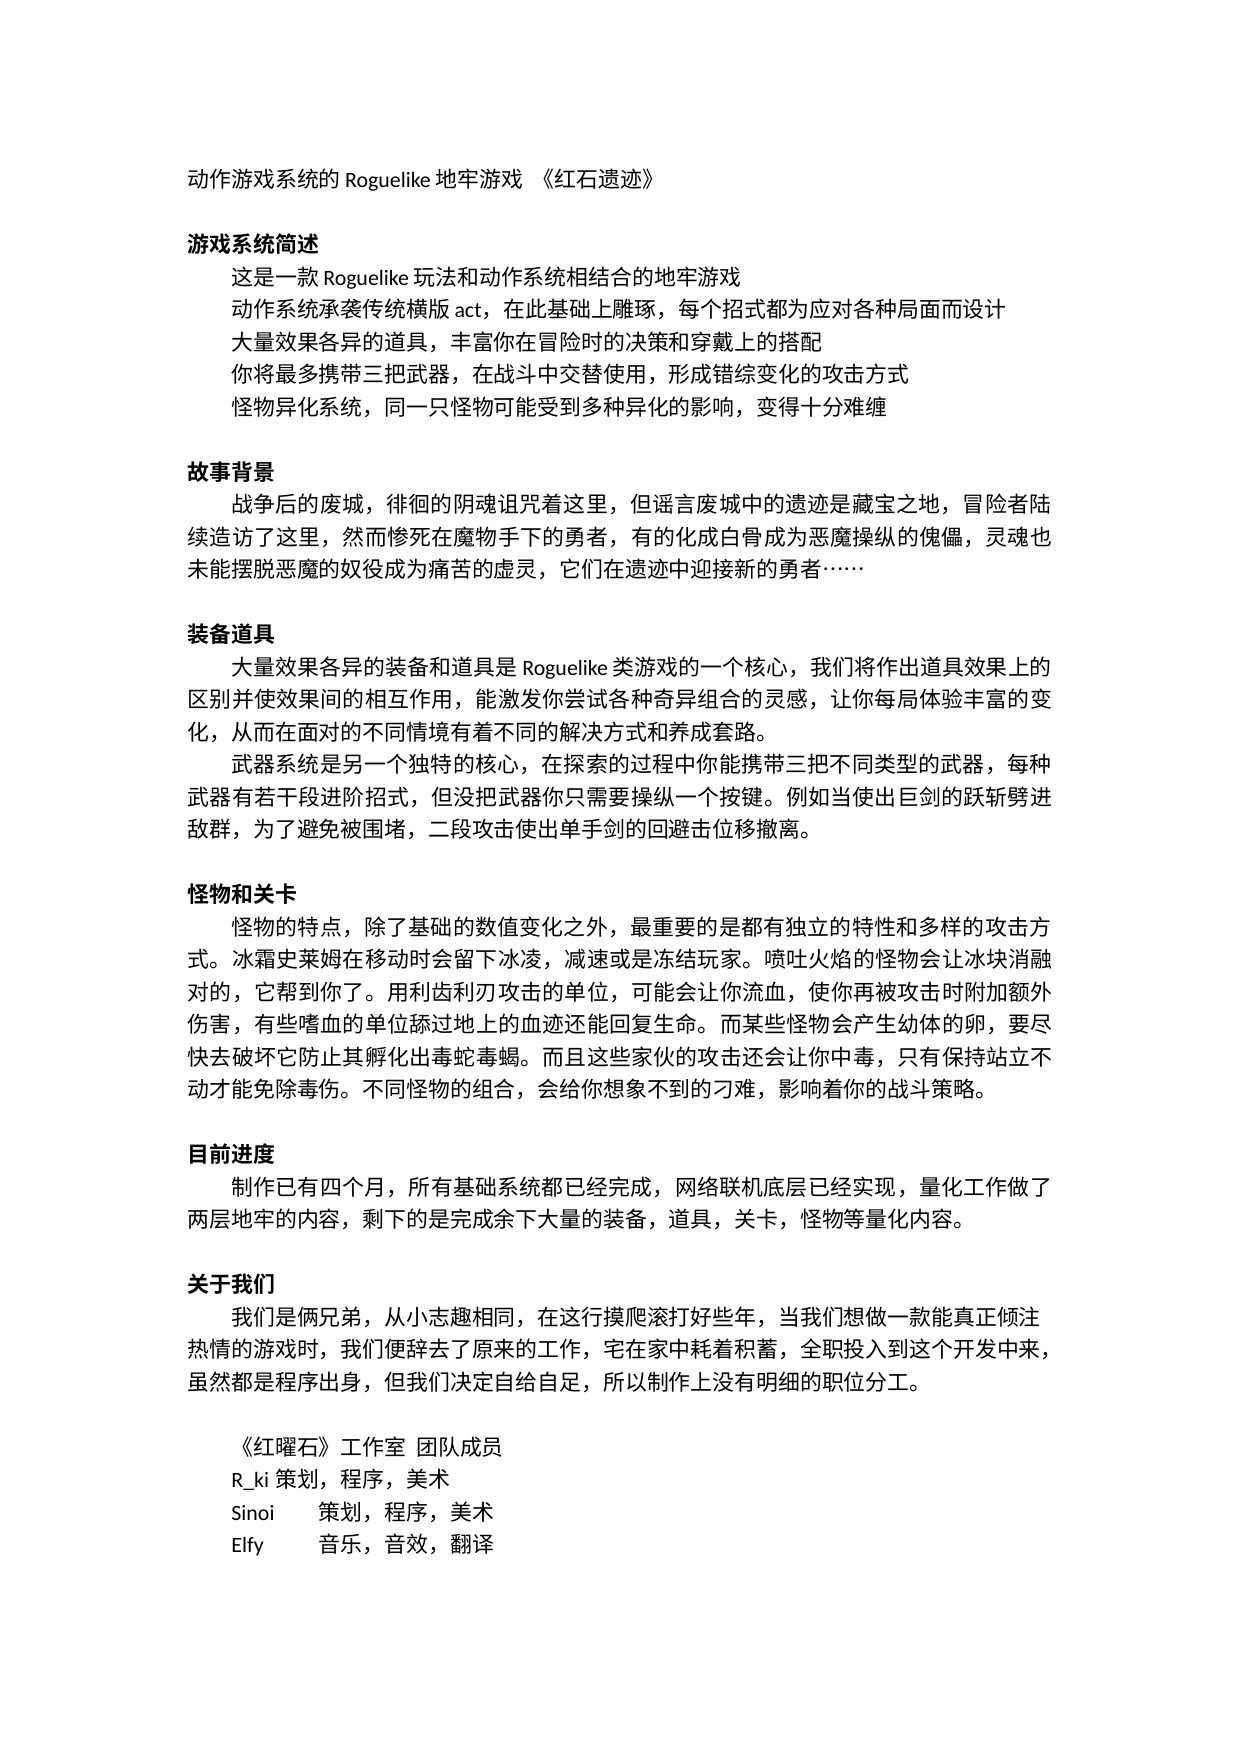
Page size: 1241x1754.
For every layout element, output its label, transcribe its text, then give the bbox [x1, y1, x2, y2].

text 战争后的废城，徘徊的阴魂诅咒着这里，但谣言废城中的遗迹是藏宝之地，冒险者陆续造访了这里，然而惨死在魔物手下的勇者，有的化成白骨成为恶魔操纵的傀儡，灵魂也未能摆脱恶魔的奴役成为痛苦的虚灵，它们在遗迹中迎接新的勇者…… [187, 487, 1053, 584]
text 你将最多携带三把武器，在战斗中交替使用，形成错综变化的攻击方式 [187, 357, 1053, 389]
text 《红曜石》工作室 团队成员 [187, 1429, 1053, 1462]
text Elfy 音乐，音效，翻译 [187, 1527, 1053, 1559]
text 关于我们 [187, 1267, 1053, 1299]
text 大量效果各异的道具，丰富你在冒险时的决策和穿戴上的搭配 [187, 324, 1053, 357]
text 我们是俩兄弟，从小志趣相同，在这行摸爬滚打好些年，当我们想做一款能真正倾注热情的游戏时，我们便辞去了原来的工作，宅在家中耗着积蓄，全职投入到这个开发中来，虽然都是程序出身，但我们决定自给自足，所以制作上没有明细的职位分工。 [187, 1299, 1053, 1397]
text 制作已有四个月，所有基础系统都已经完成，网络联机底层已经实现，量化工作做了两层地牢的内容，剩下的是完成余下大量的装备，道具，关卡，怪物等量化内容。 [187, 1169, 1053, 1234]
text 动作系统承袭传统横版act，在此基础上雕琢，每个招式都为应对各种局面而设计 [187, 292, 1053, 324]
text 装备道具 [187, 617, 1053, 649]
text R_ki 策划，程序，美术 [187, 1462, 1053, 1494]
text 怪物和关卡 [187, 877, 1053, 909]
text 动作游戏系统的Roguelike地牢游戏 《红石遗迹》 [187, 162, 1053, 194]
text 大量效果各异的装备和道具是Roguelike类游戏的一个核心，我们将作出道具效果上的区别并使效果间的相互作用，能激发你尝试各种奇异组合的灵感，让你每局体验丰富的变化，从而在面对的不同情境有着不同的解决方式和养成套路。 [187, 649, 1053, 747]
text 武器系统是另一个独特的核心，在探索的过程中你能携带三把不同类型的武器，每种武器有若干段进阶招式，但没把武器你只需要操纵一个按键。例如当使出巨剑的跃斩劈进敌群，为了避免被围堵，二段攻击使出单手剑的回避击位移撤离。 [187, 747, 1053, 844]
text 游戏系统简述 [187, 227, 1053, 259]
text 目前进度 [187, 1137, 1053, 1169]
text 怪物的特点，除了基础的数值变化之外，最重要的是都有独立的特性和多样的攻击方式。冰霜史莱姆在移动时会留下冰凌，减速或是冻结玩家。喷吐火焰的怪物会让冰块消融，对的，它帮到你了。用利齿利刃攻击的单位，可能会让你流血，使你再被攻击时附加额外伤害，有些嗜血的单位舔过地上的血迹还能回复生命。而某些怪物会产生幼体的卵，要尽快去破坏它防止其孵化出毒蛇毒蝎。而且这些家伙的攻击还会让你中毒，只有保持站立不动才能免除毒伤。不同怪物的组合，会给你想象不到的刁难，影响着你的战斗策略。 [187, 909, 1053, 1104]
text 故事背景 [187, 454, 1053, 487]
text Sinoi 策划，程序，美术 [187, 1494, 1053, 1527]
text 怪物异化系统，同一只怪物可能受到多种异化的影响，变得十分难缠 [187, 389, 1053, 422]
text 这是一款Roguelike玩法和动作系统相结合的地牢游戏 [187, 259, 1053, 292]
